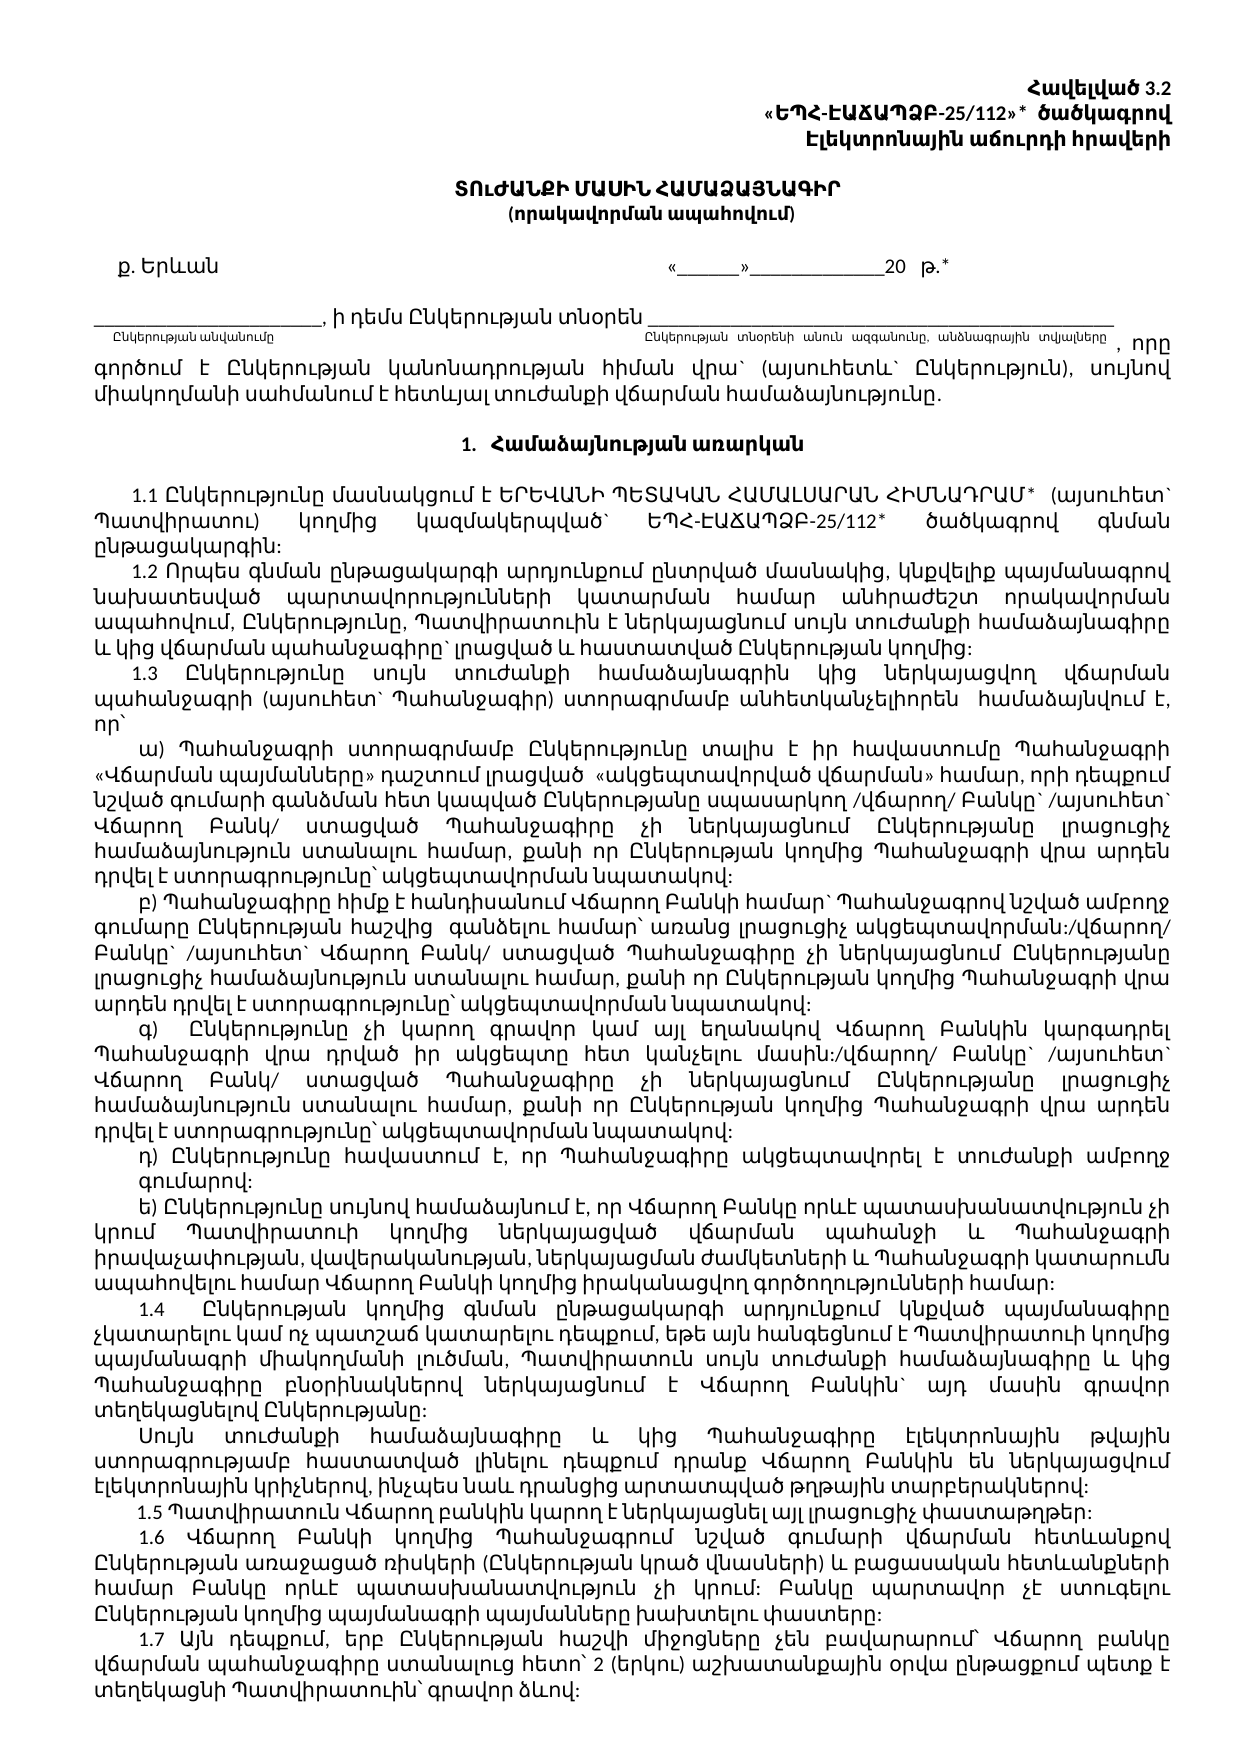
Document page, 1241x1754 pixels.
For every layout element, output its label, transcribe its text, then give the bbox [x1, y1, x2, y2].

text Էլեկտրոնային աճուրդի հրավերի [94, 126, 1171, 151]
text ______________________, ի դեմս Ընկերության տնօրեն _____________________________________________ [94, 304, 1171, 330]
text բ) Պահանջագիրը հիմք է հանդիսանում Վճարող Բանկի համար` Պահանջագրով նշված ամբողջ գումարը Ընկերության հաշվից գանձելու համար՝ առանց լրացուցիչ ակցեպտավորման:/վճարող/ Բանկը` /այսուհետ` Վճարող Բանկ/ ստացված Պահանջագիրը չի ներկայացնում Ընկերությանը լրացուցիչ համաձայնություն ստանալու համար, քանի որ Ընկերության կողմից Պահանջագրի վրա արդեն դրվել է ստորագրությունը՝ ակցեպտավորման նպատակով: [94, 889, 1171, 1016]
text 1.1 Ընկերությունը մասնակցում է ԵՐԵՎԱՆԻ ՊԵՏԱԿԱՆ ՀԱՄԱԼՍԱՐԱՆ ՀԻՄՆԱԴՐԱՄ* (այսուհետ` Պատվիրատու) կողմից կազմակերպված` ԵՊՀ-ԷԱՃԱՊՁԲ-25/112* ծածկագրով գնման ընթացակարգին: [94, 482, 1171, 559]
text ք. Երևան «______»_____________20 թ.* [94, 254, 1171, 279]
text 1.4 Ընկերության կողմից գնման ընթացակարգի արդյունքում կնքված պայմանագիրը չկատարելու կամ ոչ պատշաճ կատարելու դեպքում, եթե այն հանգեցնում է Պատվիրատուի կողմից պայմանագրի միակողմանի լուծման, Պատվիրատուն սույն տուժանքի համաձայնագիրը և կից Պահանջագիրը բնօրինակներով ներկայացնում է Վճարող Բանկին` այդ մասին գրավոր տեղեկացնելով Ընկերությանը: [94, 1296, 1171, 1423]
text 1.6 Վճարող Բանկի կողմից Պահանջագրում նշված գումարի վճարման հետևանքով Ընկերության առաջացած ռիսկերի (Ընկերության կրած վնասների) և բացասական հետևանքների համար Բանկը որևէ պատասխանատվություն չի կրում: Բանկը պարտավոր չէ ստուգելու Ընկերության կողմից պայմանագրի պայմանները խախտելու փաստերը: [94, 1524, 1171, 1626]
text 1.7 Այն դեպքում, երբ Ընկերության հաշվի միջոցները չեն բավարարում՝ Վճարող բանկը վճարման պահանջագիրը ստանալուց հետո՝ 2 (երկու) աշխատանքային օրվա ընթացքում պետք է տեղեկացնի Պատվիրատուին՝ գրավոր ձևով: [94, 1626, 1171, 1702]
text 1.2 Որպես գնման ընթացակարգի արդյունքում ընտրված մասնակից, կնքվելիք պայմանագրով նախատեսված պարտավորությունների կատարման համար անհրաժեշտ որակավորման ապահովում, Ընկերությունը, Պատվիրատուին է ներկայացնում սույն տուժանքի համաձայնագիրը և կից վճարման պահանջագիրը` լրացված և հաստատված Ընկերության կողմից: [94, 559, 1171, 660]
text ե) Ընկերությունը սույնով համաձայնում է, որ Վճարող Բանկը որևէ պատասխանատվություն չի կրում Պատվիրատուի կողմից ներկայացված վճարման պահանջի և Պահանջագրի իրավաչափության, վավերականության, ներկայացման ժամկետների և Պահանջագրի կատարումն ապահովելու համար Վճարող Բանկի կողմից իրականացվող գործողությունների համար: [94, 1194, 1171, 1296]
text ա) Պահանջագրի ստորագրմամբ Ընկերությունը տալիս է իր հավաստումը Պահանջագրի «Վճարման պայմանները» դաշտում լրացված «ակցեպտավորված վճարման» համար, որի դեպքում նշված գումարի գանձման հետ կապված Ընկերությանը սպասարկող /վճարող/ Բանկը` /այսուհետ` Վճարող Բանկ/ ստացված Պահանջագիրը չի ներկայացնում Ընկերությանը լրացուցիչ համաձայնություն ստանալու համար, քանի որ Ընկերության կողմից Պահանջագրի վրա արդեն դրվել է ստորագրությունը՝ ակցեպտավորման նպատակով: [94, 737, 1171, 889]
text Սույն տուժանքի համաձայնագիրը և կից Պահանջագիրը էլեկտրոնային թվային ստորագրությամբ հաստատված լինելու դեպքում դրանք Վճարող Բանկին են ներկայացվում էլեկտրոնային կրիչներով, ինչպես նաև դրանցից արտատպված թղթային տարբերակներով: [94, 1423, 1171, 1499]
text Ընկերության անվանումը Ընկերության տնօրենի անուն ազգանունը, անձնագրային տվյալները , որը գործում է Ընկերության կանոնադրության հիման վրա` (այսուհետև` Ընկերություն), սույնով միակողմանի սահմանում է հետևյալ տուժանքի վճարման համաձայնությունը. [94, 330, 1171, 406]
text 1. Համաձայնության առարկան [94, 432, 1171, 457]
text ՏՈւԺԱՆՔԻ ՄԱՍԻՆ ՀԱՄԱՁԱՅՆԱԳԻՐ [94, 177, 1171, 202]
text «ԵՊՀ-ԷԱՃԱՊՁԲ-25/112»* ծածկագրով [94, 100, 1171, 126]
text գ) Ընկերությունը չի կարող գրավոր կամ այլ եղանակով Վճարող Բանկին կարգադրել Պահանջագրի վրա դրված իր ակցեպտը հետ կանչելու մասին:/վճարող/ Բանկը` /այսուհետ` Վճարող Բանկ/ ստացված Պահանջագիրը չի ներկայացնում Ընկերությանը լրացուցիչ համաձայնություն ստանալու համար, քանի որ Ընկերության կողմից Պահանջագրի վրա արդեն դրվել է ստորագրությունը՝ ակցեպտավորման նպատակով: [94, 1016, 1171, 1143]
text 1.3 Ընկերությունը սույն տուժանքի համաձայնագրին կից ներկայացվող վճարման պահանջագրի (այսուհետ` Պահանջագիր) ստորագրմամբ անհետկանչելիորեն համաձայնվում է, որ՝ [94, 660, 1171, 737]
text (որակավորման ապահովում) [94, 202, 1171, 225]
text Հավելված 3.2 [94, 75, 1171, 100]
text դ) Ընկերությունը հավաստում է, որ Պահանջագիրը ակցեպտավորել է տուժանքի ամբողջ գումարով: [138, 1143, 1171, 1194]
text 1.5 Պատվիրատուն Վճարող բանկին կարող է ներկայացնել այլ լրացուցիչ փաստաթղթեր: [94, 1499, 1171, 1524]
